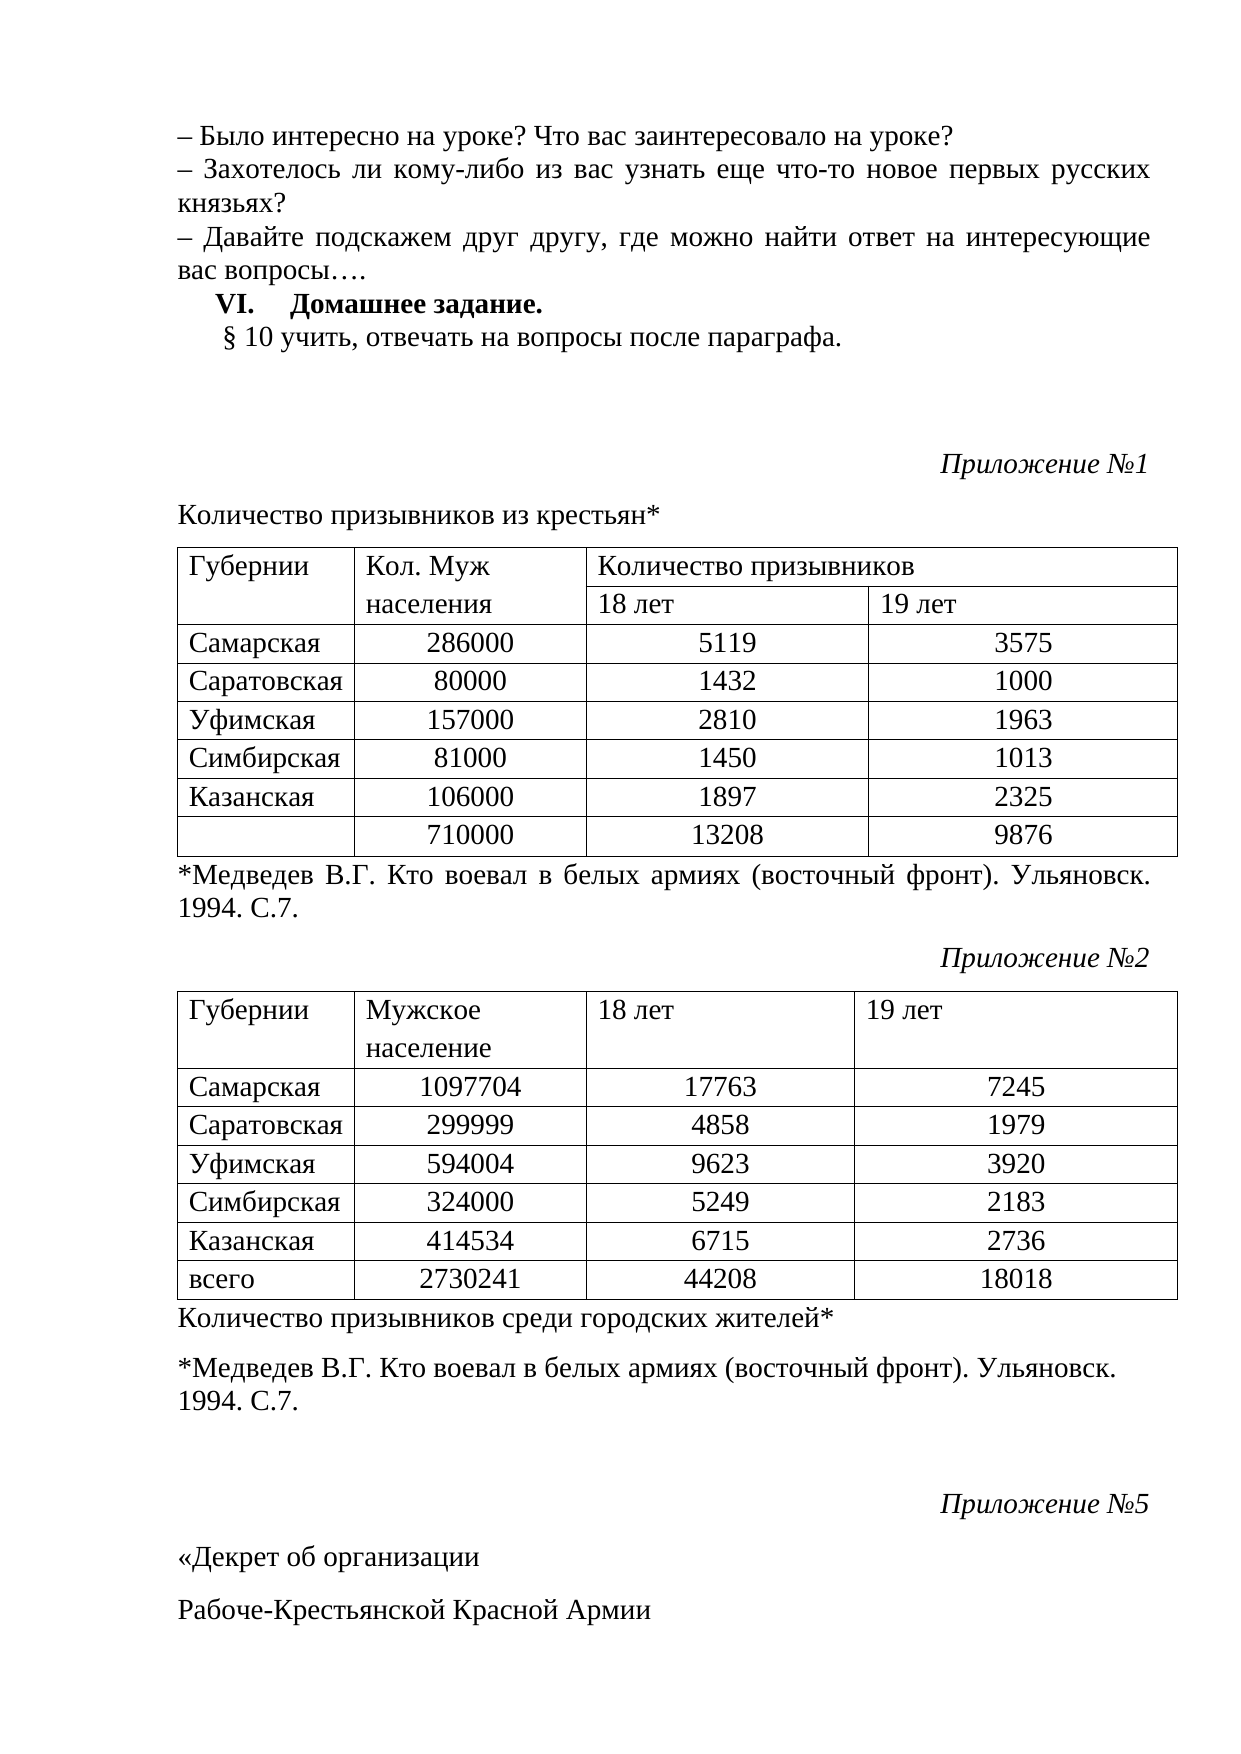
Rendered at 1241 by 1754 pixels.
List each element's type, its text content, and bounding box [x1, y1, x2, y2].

table_cell Казанская [178, 1223, 354, 1260]
table_cell Саратовская [178, 664, 354, 701]
table_cell Самарская [178, 625, 354, 662]
text Рабоче-Крестьянской Красной Армии [177, 1592, 1152, 1626]
table_cell [178, 817, 354, 856]
table_cell 286000 [355, 625, 586, 662]
table_cell 18018 [855, 1261, 1177, 1299]
table_cell 3920 [855, 1146, 1177, 1183]
table_cell 18 лет [587, 587, 868, 624]
table_cell 2736 [855, 1223, 1177, 1260]
table_cell 594004 [355, 1146, 586, 1183]
table_cell 80000 [355, 664, 586, 701]
table_cell 1000 [869, 664, 1177, 701]
table_header Кол. Муж населения [355, 548, 586, 624]
table_cell 2810 [587, 702, 868, 739]
text § 10 учить, отвечать на вопросы после параграфа. [215, 319, 1152, 353]
table_cell всего [178, 1261, 354, 1299]
table_cell 81000 [355, 740, 586, 778]
table_cell Самарская [178, 1069, 354, 1106]
text Приложение №1 [177, 447, 1152, 480]
table_header 19 лет [855, 992, 1177, 1068]
table_cell 1450 [587, 740, 868, 778]
table_cell 5249 [587, 1184, 854, 1222]
table_cell 9623 [587, 1146, 854, 1183]
table_cell 324000 [355, 1184, 586, 1222]
table_header Мужское население [355, 992, 586, 1068]
list Домашнее задание. [215, 286, 1152, 319]
table_cell 5119 [587, 625, 868, 662]
table_header Губернии [178, 548, 354, 624]
table_cell 1097704 [355, 1069, 586, 1106]
table_cell 3575 [869, 625, 1177, 662]
table_cell 1013 [869, 740, 1177, 778]
table_cell 2730241 [355, 1261, 586, 1299]
table_cell 2183 [855, 1184, 1177, 1222]
text – Захотелось ли кому-либо из вас узнать еще что-то новое первых русских князьях? [177, 152, 1152, 219]
table_cell Казанская [178, 779, 354, 816]
table_cell 19 лет [869, 587, 1177, 624]
text *Медведев В.Г. Кто воевал в белых армиях (восточный фронт). Ульяновск. 1994. С.7. [177, 1350, 1152, 1417]
table_cell 1897 [587, 779, 868, 816]
table_cell 4858 [587, 1107, 854, 1145]
table_cell 1979 [855, 1107, 1177, 1145]
text «Декрет об организации [177, 1539, 1152, 1573]
text – Было интересно на уроке? Что вас заинтересовало на уроке? [177, 118, 1152, 152]
table_cell 710000 [355, 817, 586, 856]
table_cell Симбирская [178, 1184, 354, 1222]
table_header 18 лет [587, 992, 854, 1068]
text Приложение №2 [177, 941, 1152, 974]
table_header Губернии [178, 992, 354, 1068]
table_cell 1432 [587, 664, 868, 701]
table_cell 2325 [869, 779, 1177, 816]
table_cell 17763 [587, 1069, 854, 1106]
text *Медведев В.Г. Кто воевал в белых армиях (восточный фронт). Ульяновск. 1994. С.7. [177, 857, 1152, 924]
text Приложение №5 [177, 1487, 1152, 1520]
table_cell 13208 [587, 817, 868, 856]
table_cell 9876 [869, 817, 1177, 856]
table_cell 157000 [355, 702, 586, 739]
table_cell 7245 [855, 1069, 1177, 1106]
text Количество призывников из крестьян* [177, 497, 1152, 530]
table_cell 414534 [355, 1223, 586, 1260]
table_cell Уфимская [178, 1146, 354, 1183]
table_cell Симбирская [178, 740, 354, 778]
table_cell Саратовская [178, 1107, 354, 1145]
table_header Количество призывников [587, 548, 1177, 586]
table_cell 1963 [869, 702, 1177, 739]
text – Давайте подскажем друг другу, где можно найти ответ на интересующие вас вопросы…. [177, 219, 1152, 286]
table_cell Уфимская [178, 702, 354, 739]
table_cell 6715 [587, 1223, 854, 1260]
text Количество призывников среди городских жителей* [177, 1300, 1152, 1333]
table_cell 44208 [587, 1261, 854, 1299]
table_cell 299999 [355, 1107, 586, 1145]
table_cell 106000 [355, 779, 586, 816]
